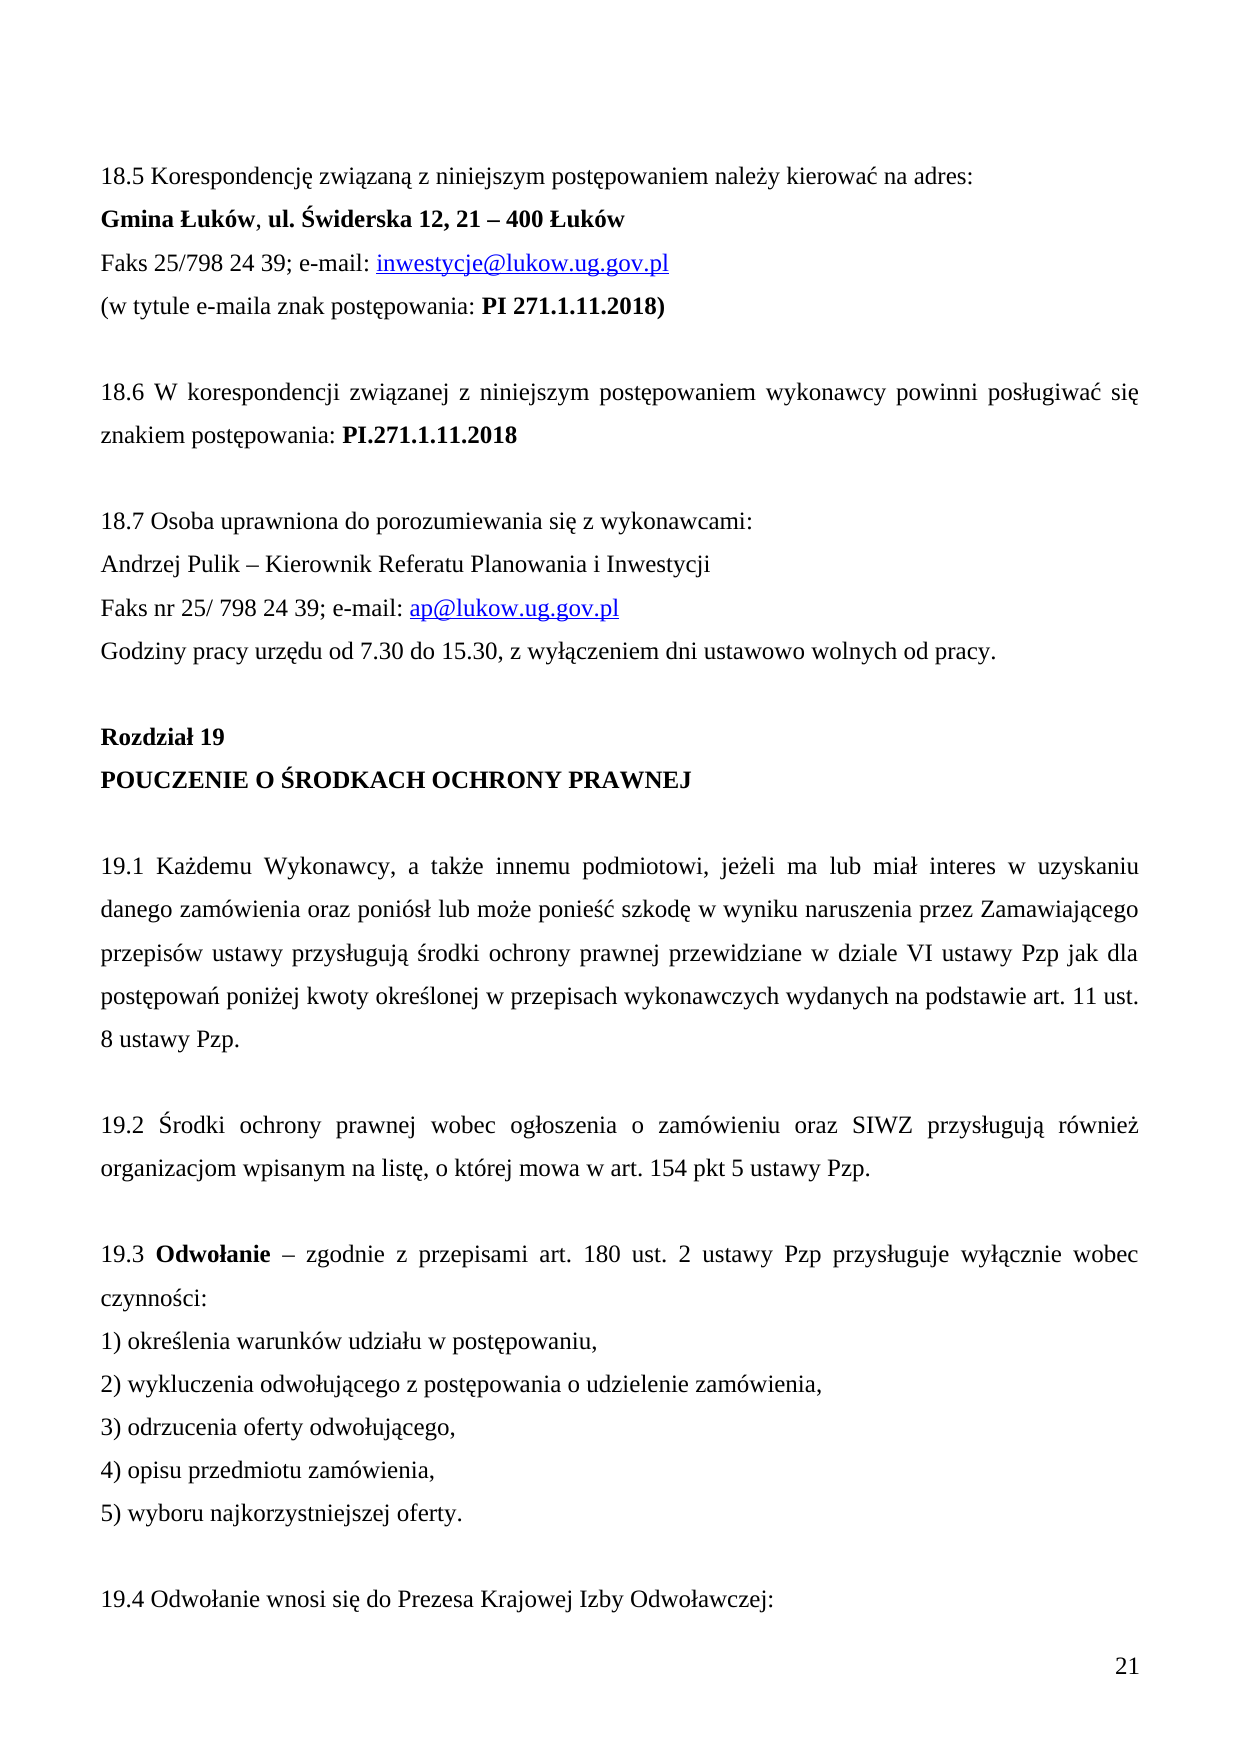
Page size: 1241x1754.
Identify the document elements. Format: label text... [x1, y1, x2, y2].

text 19.3 Odwołanie – zgodnie z przepisami art. 180 ust. 2 ustawy Pzp przysługuje wyłącznie wobec czynności: [100, 1239, 1140, 1311]
text 18.7 Osoba uprawniona do porozumiewania się z wykonawcami: [100, 506, 1140, 535]
text 5) wyboru najkorzystniejszej oferty. [100, 1498, 1140, 1527]
text Rozdział 19 [100, 722, 1140, 751]
text 4) opisu przedmiotu zamówienia, [100, 1455, 1140, 1484]
text 19.1 Każdemu Wykonawcy, a także innemu podmiotowi, jeżeli ma lub miał interes w uzyskaniu danego zamówienia oraz poniósł lub może ponieść szkodę w wyniku naruszenia przez Zamawiającego przepisów ustawy przysługują środki ochrony prawnej przewidziane w dziale VI ustawy Pzp jak dla postępowań poniżej kwoty określonej w przepisach wykonawczych wydanych na podstawie art. 11 ust. 8 ustawy Pzp. [100, 851, 1140, 1053]
text POUCZENIE O ŚRODKACH OCHRONY PRAWNEJ [100, 765, 1140, 794]
text Faks 25/798 24 39; e-mail: inwestycje@lukow.ug.gov.pl [100, 248, 1140, 276]
text 1) określenia warunków udziału w postępowaniu, [100, 1326, 1140, 1354]
text Faks nr 25/ 798 24 39; e-mail: ap@lukow.ug.gov.pl [100, 593, 1140, 621]
text 3) odrzucenia oferty odwołującego, [100, 1412, 1140, 1441]
text Andrzej Pulik – Kierownik Referatu Planowania i Inwestycji [100, 549, 1140, 578]
text Gmina Łuków, ul. Świderska 12, 21 – 400 Łuków [100, 204, 1140, 233]
text 18.5 Korespondencję związaną z niniejszym postępowaniem należy kierować na adres: [100, 161, 1140, 190]
text 18.6 W korespondencji związanej z niniejszym postępowaniem wykonawcy powinni posługiwać się znakiem postępowania: PI.271.1.11.2018 [100, 377, 1140, 449]
text 19.4 Odwołanie wnosi się do Prezesa Krajowej Izby Odwoławczej: [100, 1584, 1140, 1613]
text Godziny pracy urzędu od 7.30 do 15.30, z wyłączeniem dni ustawowo wolnych od pracy. [100, 636, 1140, 664]
text 2) wykluczenia odwołującego z postępowania o udzielenie zamówienia, [100, 1369, 1140, 1398]
text (w tytule e-maila znak postępowania: PI 271.1.11.2018) [100, 291, 1140, 319]
text 19.2 Środki ochrony prawnej wobec ogłoszenia o zamówieniu oraz SIWZ przysługują również organizacjom wpisanym na listę, o której mowa w art. 154 pkt 5 ustawy Pzp. [100, 1110, 1140, 1182]
